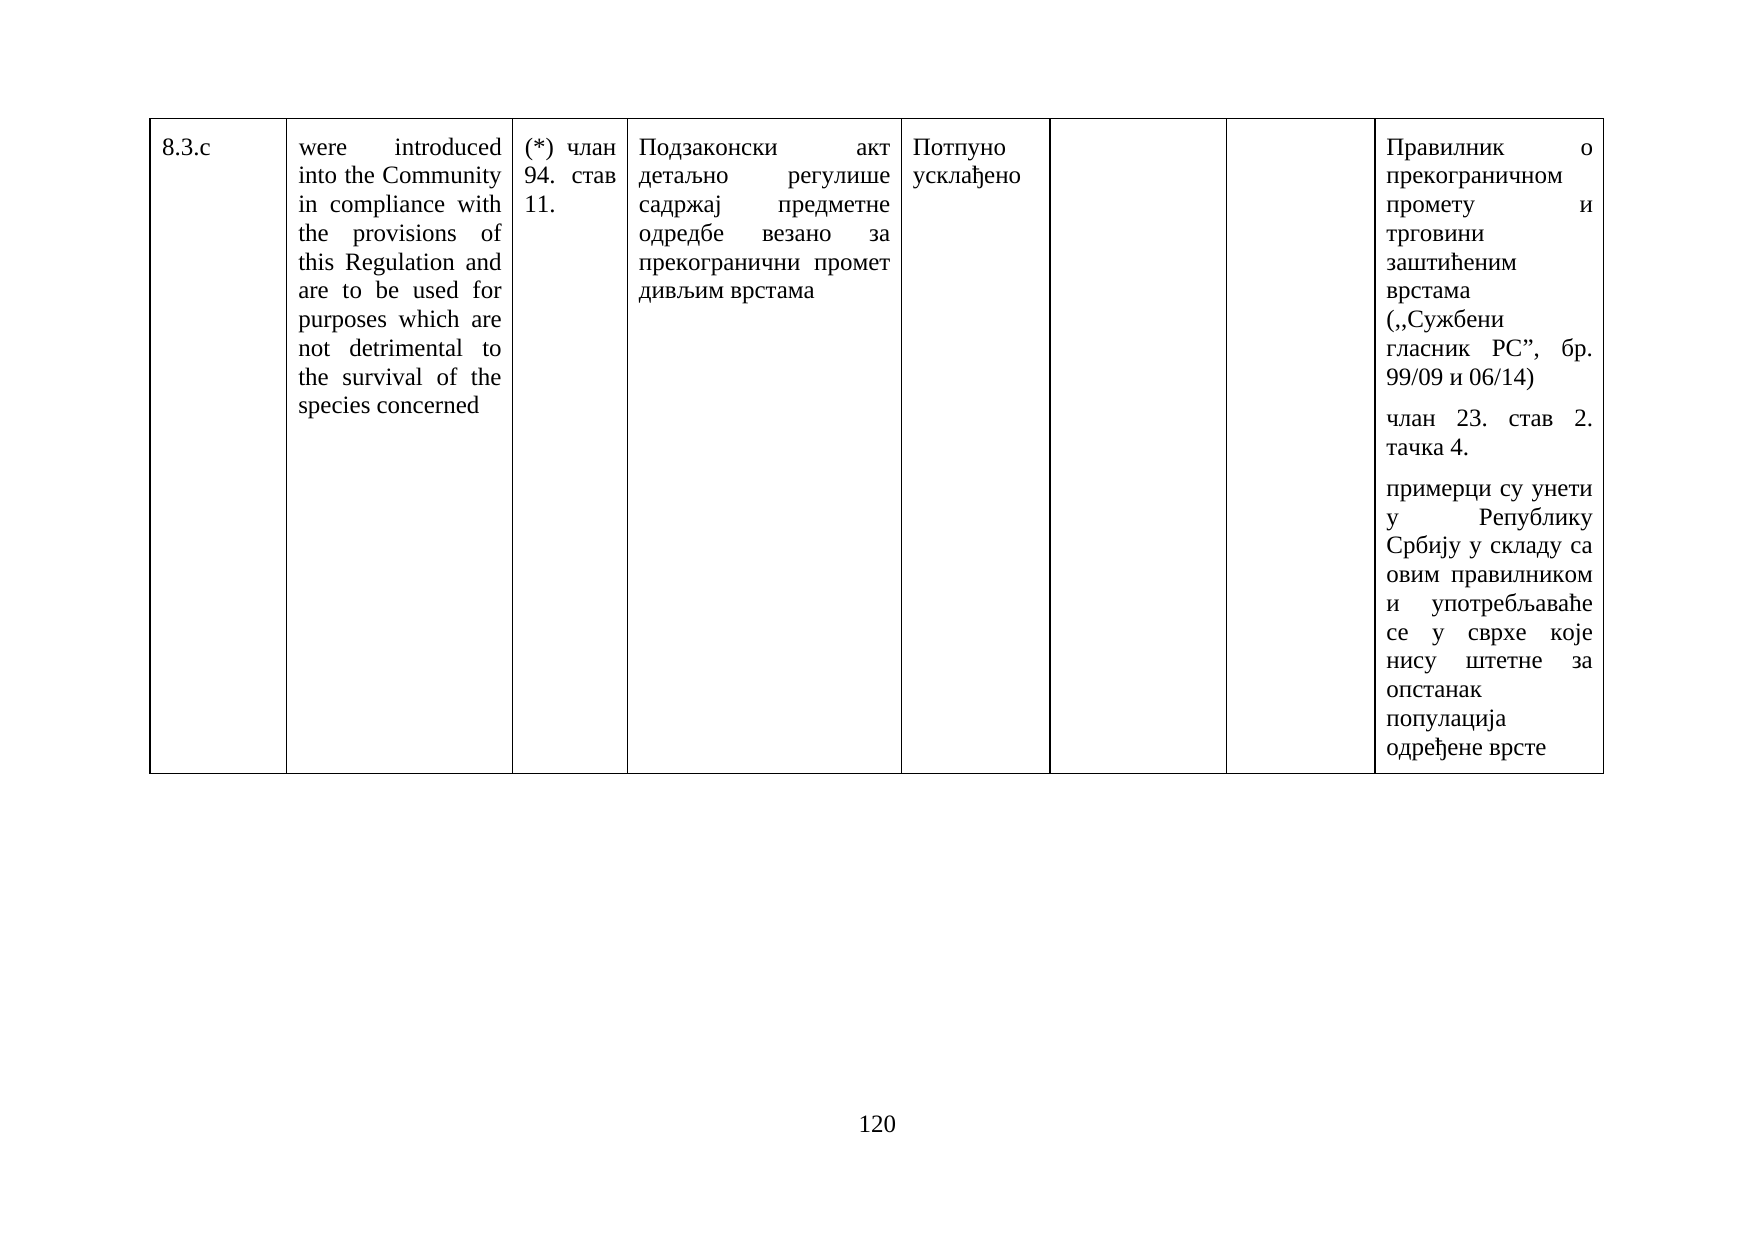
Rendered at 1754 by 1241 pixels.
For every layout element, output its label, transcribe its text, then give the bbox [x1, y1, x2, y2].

table_cell Правилник о прекограничном промету и трговини заштићеним врстама (,,Сужбени гласник РС”, бр. 99/09 и 06/14) члан 23. став 2. тачка 4. примерци су унети у Републику Србију у складу са овим правилником и употребљаваће се у сврхе које нису штетне за опстанак популација одређене врсте [1376, 119, 1603, 773]
table_cell were introduced into the Community in compliance with the provisions of this Regulation and are to be used for purposes which are not detrimental to the survival of the species concerned [287, 119, 512, 773]
table_cell Подзаконски акт детаљно регулише садржај предметне одредбе везано за прекогранични промет дивљим врстама [628, 119, 901, 773]
table_cell Потпуно усклађено [902, 119, 1049, 773]
table_cell [1227, 119, 1374, 773]
table_cell [1051, 119, 1226, 773]
table_cell 8.3.c [151, 119, 286, 773]
table_cell (*) члан 94. став 11. [513, 119, 627, 773]
